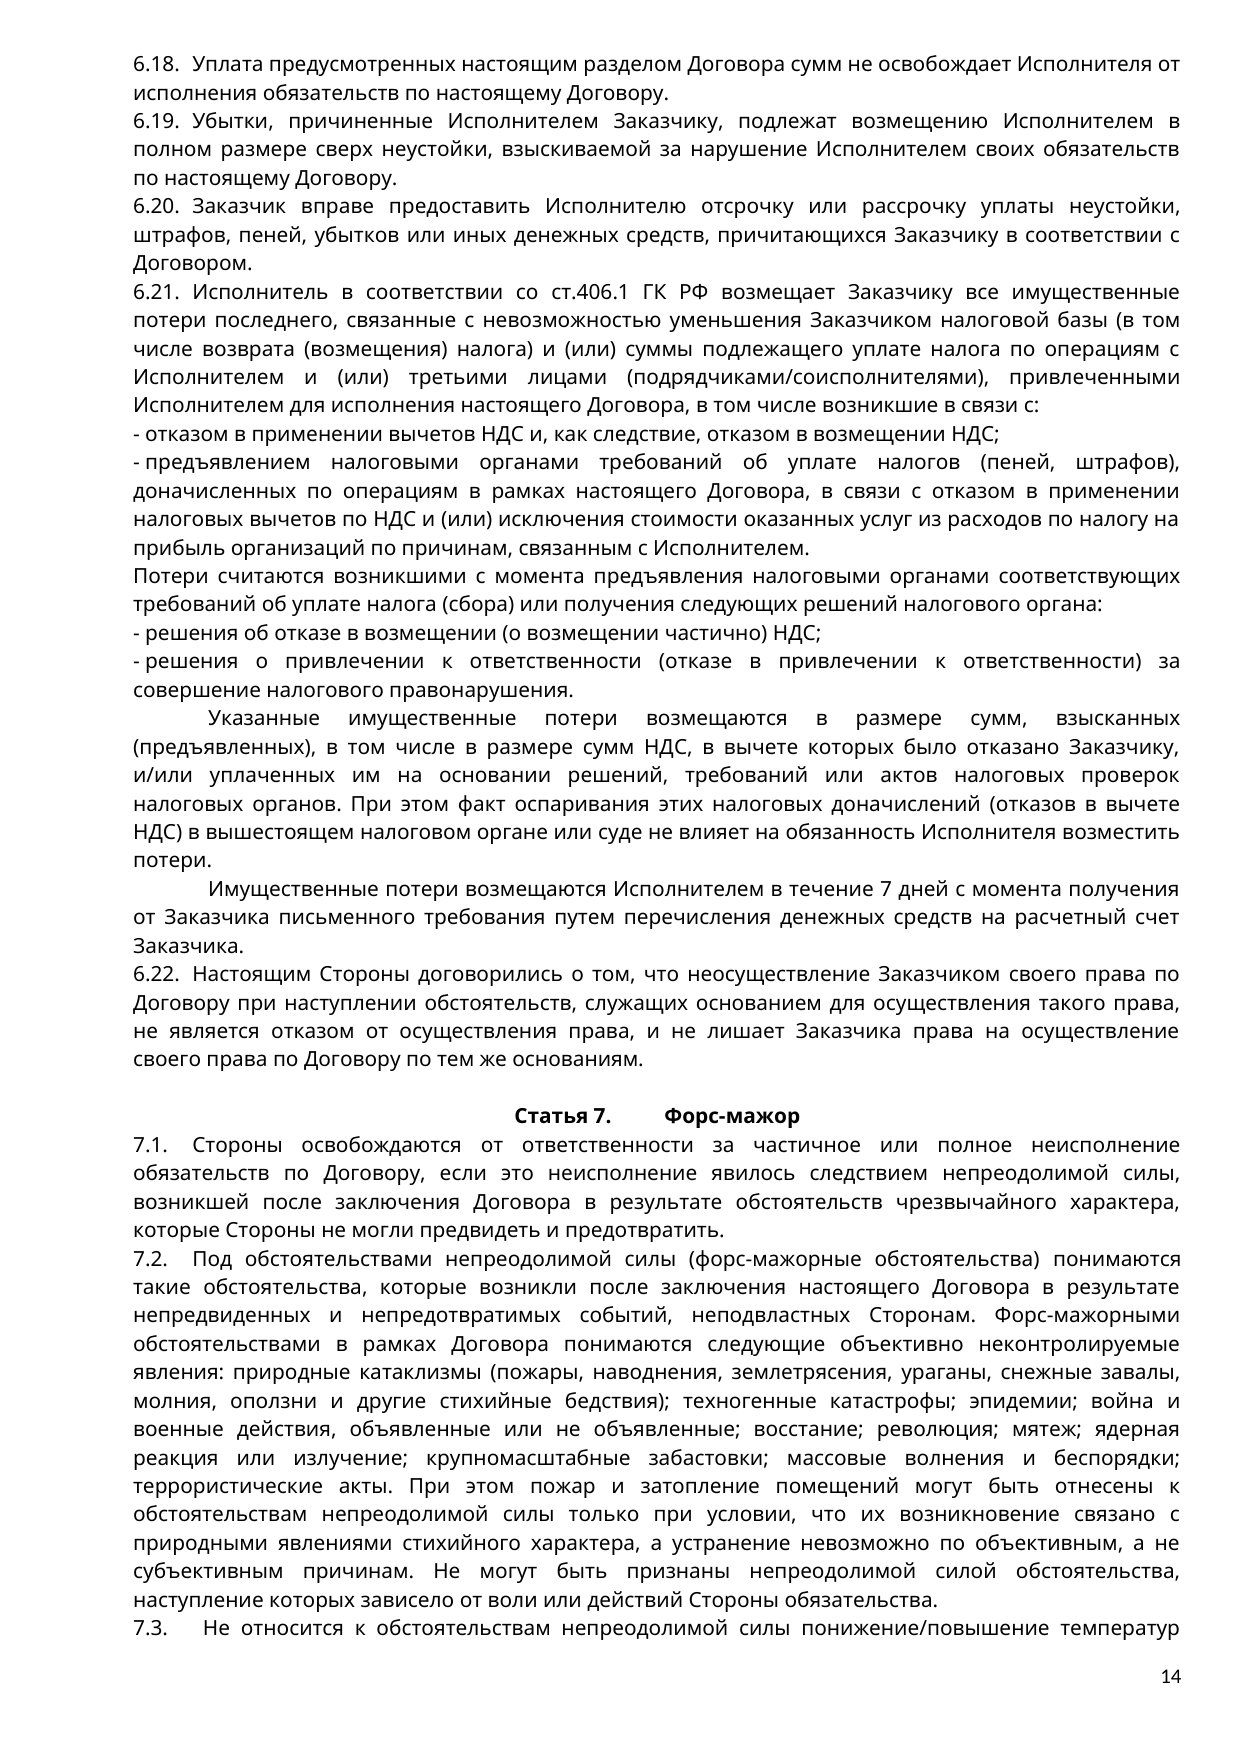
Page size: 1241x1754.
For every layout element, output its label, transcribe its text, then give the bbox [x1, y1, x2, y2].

list - предъявлением налоговыми органами требований об уплате налогов (пеней, штрафов), доначисленных по операциям в рамках настоящего Договора, в связи с отказом в применении налоговых вычетов по НДС и (или) исключения стоимости оказанных услуг из расходов по налогу на прибыль организаций по причинам, связанным с Исполнителем. [133, 447, 1181, 561]
list Настоящим Стороны договорились о том, что неосуществление Заказчиком своего права по Договору при наступлении обстоятельств, служащих основанием для осуществления такого права, не является отказом от осуществления права, и не лишает Заказчика права на осуществление своего права по Договору по тем же основаниям. [133, 959, 1181, 1073]
list Под обстоятельствами непреодолимой силы (форс-мажорные обстоятельства) понимаются такие обстоятельства, которые возникли после заключения настоящего Договора в результате непредвиденных и непредотвратимых событий, неподвластных Сторонам. Форс-мажорными обстоятельствами в рамках Договора понимаются следующие объективно неконтролируемые явления: природные катаклизмы (пожары, наводнения, землетрясения, ураганы, снежные завалы, молния, оползни и другие стихийные бедствия); техногенные катастрофы; эпидемии; война и военные действия, объявленные или не объявленные; восстание; революция; мятеж; ядерная реакция или излучение; крупномасштабные забастовки; массовые волнения и беспорядки; террористические акты. При этом пожар и затопление помещений могут быть отнесены к обстоятельствам непреодолимой силы только при условии, что их возникновение связано с природными явлениями стихийного характера, а устранение невозможно по объективным, а не субъективным причинам. Не могут быть признаны непреодолимой силой обстоятельства, наступление которых зависело от воли или действий Стороны обязательства. [133, 1244, 1181, 1613]
list Уплата предусмотренных настоящим разделом Договора сумм не освобождает Исполнителя от исполнения обязательств по настоящему Договору. [133, 49, 1181, 106]
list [133, 1613, 1181, 1642]
list - решения о привлечении к ответственности (отказе в привлечении к ответственности) за совершение налогового правонарушения. [133, 646, 1181, 703]
list - решения об отказе в возмещении (о возмещении частично) НДС; [133, 618, 1181, 646]
list Убытки, причиненные Исполнителем Заказчику, подлежат возмещению Исполнителем в полном размере сверх неустойки, взыскиваемой за нарушение Исполнителем своих обязательств по настоящему Договору. [133, 106, 1181, 191]
list Заказчик вправе предоставить Исполнителю отсрочку или рассрочку уплаты неустойки, штрафов, пеней, убытков или иных денежных средств, причитающихся Заказчику в соответствии с Договором. [133, 191, 1181, 277]
list Исполнитель в соответствии со ст.406.1 ГК РФ возмещает Заказчику все имущественные потери последнего, связанные с невозможностью уменьшения Заказчиком налоговой базы (в том числе возврата (возмещения) налога) и (или) суммы подлежащего уплате налога по операциям с Исполнителем и (или) третьими лицами (подрядчиками/соисполнителями), привлеченными Исполнителем для исполнения настоящего Договора, в том числе возникшие в связи с: [133, 277, 1181, 419]
list Имущественные потери возмещаются Исполнителем в течение 7 дней с момента получения от Заказчика письменного требования путем перечисления денежных средств на расчетный счет Заказчика. [133, 874, 1181, 959]
list Указанные имущественные потери возмещаются в размере сумм, взысканных (предъявленных), в том числе в размере сумм НДС, в вычете которых было отказано Заказчику, и/или уплаченных им на основании решений, требований или актов налоговых проверок налоговых органов. При этом факт оспаривания этих налоговых доначислений (отказов в вычете НДС) в вышестоящем налоговом органе или суде не влияет на обязанность Исполнителя возместить потери. [133, 703, 1181, 874]
list Потери считаются возникшими с момента предъявления налоговыми органами соответствующих требований об уплате налога (сбора) или получения следующих решений налогового органа: [133, 561, 1181, 618]
list - отказом в применении вычетов НДС и, как следствие, отказом в возмещении НДС; [133, 419, 1181, 447]
list Форс-мажор [133, 1101, 1181, 1130]
list Стороны освобождаются от ответственности за частичное или полное неисполнение обязательств по Договору, если это неисполнение явилось следствием непреодолимой силы, возникшей после заключения Договора в результате обстоятельств чрезвычайного характера, которые Стороны не могли предвидеть и предотвратить. [133, 1130, 1181, 1244]
